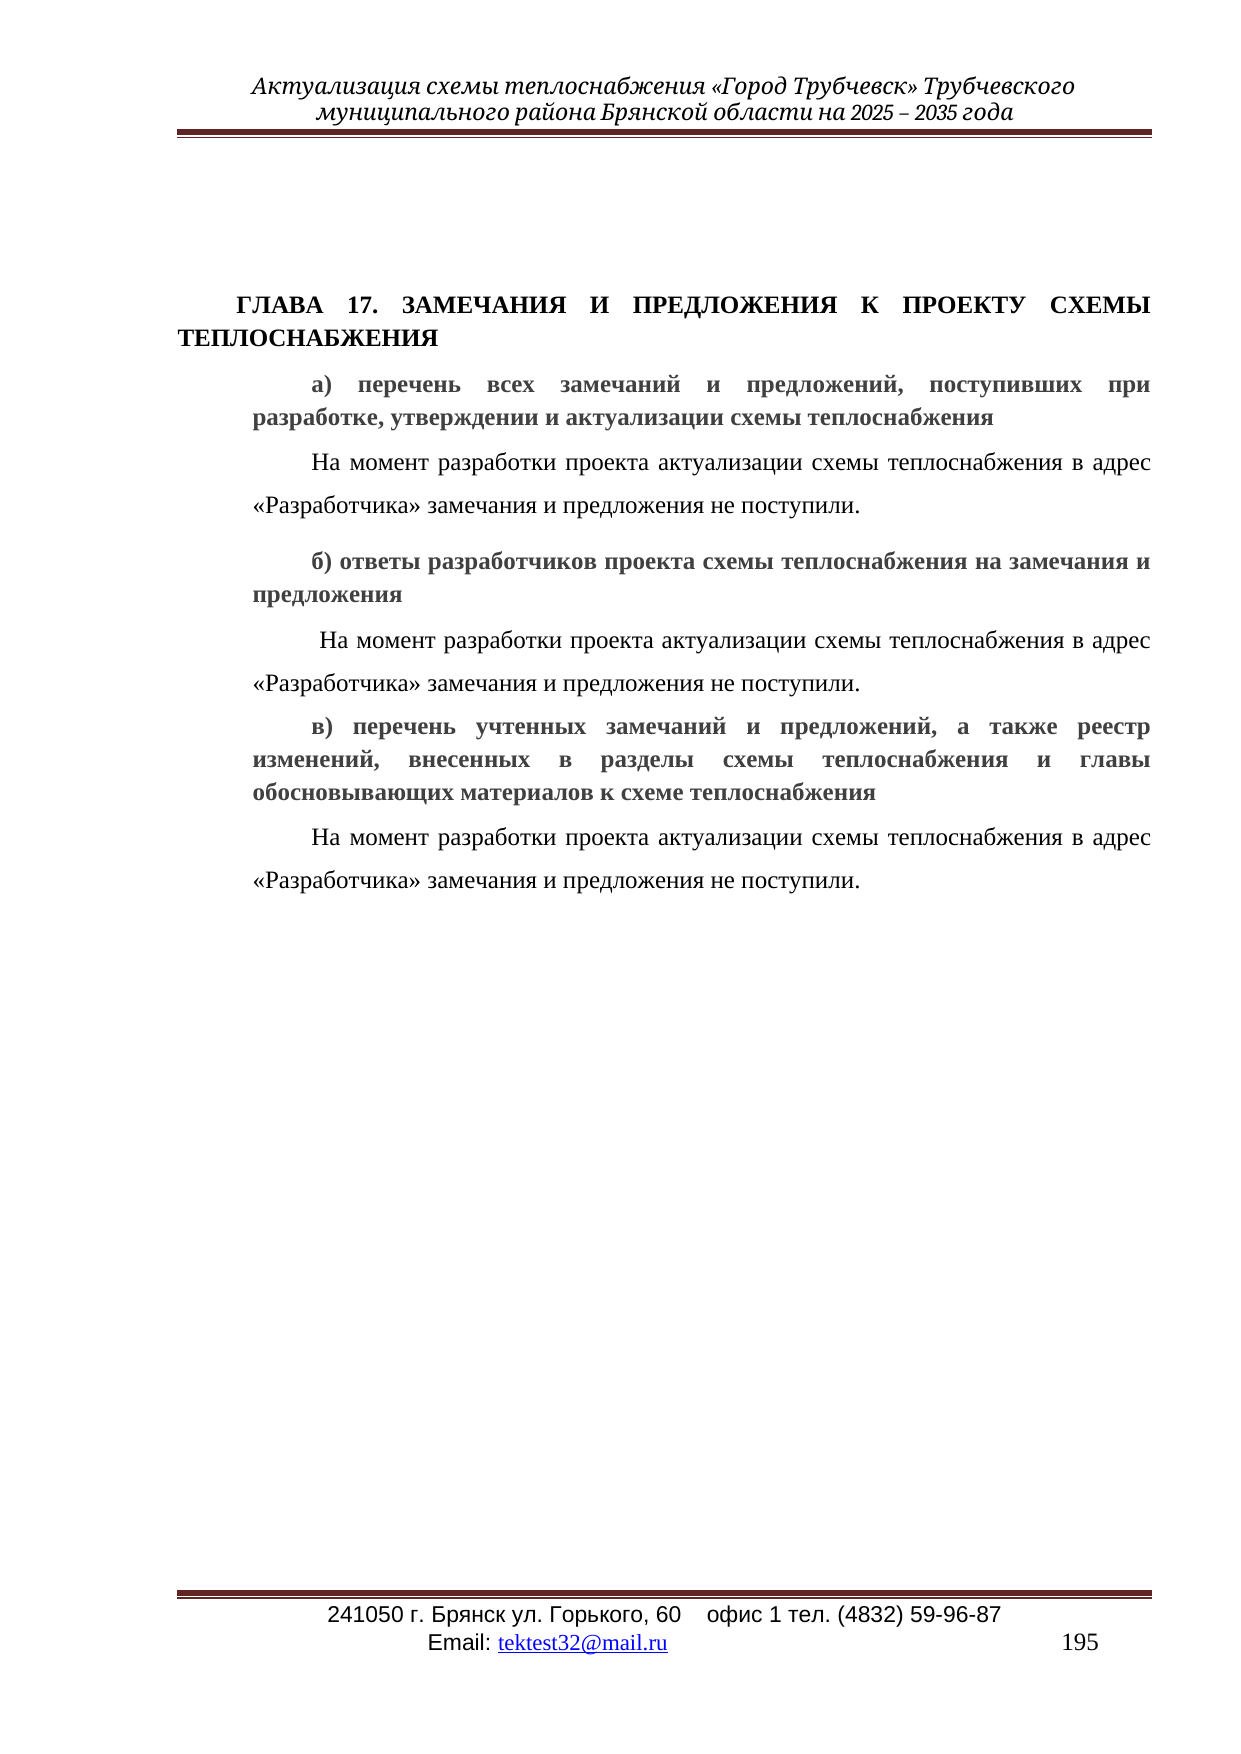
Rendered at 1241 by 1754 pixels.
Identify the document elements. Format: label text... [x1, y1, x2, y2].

subtitle ГЛАВА 17. ЗАМЕЧАНИЯ И ПРЕДЛОЖЕНИЯ К ПРОЕКТУ СХЕМЫ ТЕПЛОСНАБЖЕНИЯ [177, 290, 1152, 352]
subtitle б) ответы разработчиков проекта схемы теплоснабжения на замечания и предложения [252, 546, 1152, 608]
subtitle в) перечень учтенных замечаний и предложений, а также реестр изменений, внесенных в разделы схемы теплоснабжения и главы обосновывающих материалов к схеме теплоснабжения [252, 711, 1152, 806]
text На момент разработки проекта актуализации схемы теплоснабжения в адрес «Разработчика» замечания и предложения не поступили. [252, 447, 1152, 519]
text На момент разработки проекта актуализации схемы теплоснабжения в адрес «Разработчика» замечания и предложения не поступили. [252, 625, 1152, 697]
subtitle а) перечень всех замечаний и предложений, поступивших при разработке, утверждении и актуализации схемы теплоснабжения [252, 369, 1152, 431]
text На момент разработки проекта актуализации схемы теплоснабжения в адрес «Разработчика» замечания и предложения не поступили. [252, 822, 1152, 894]
